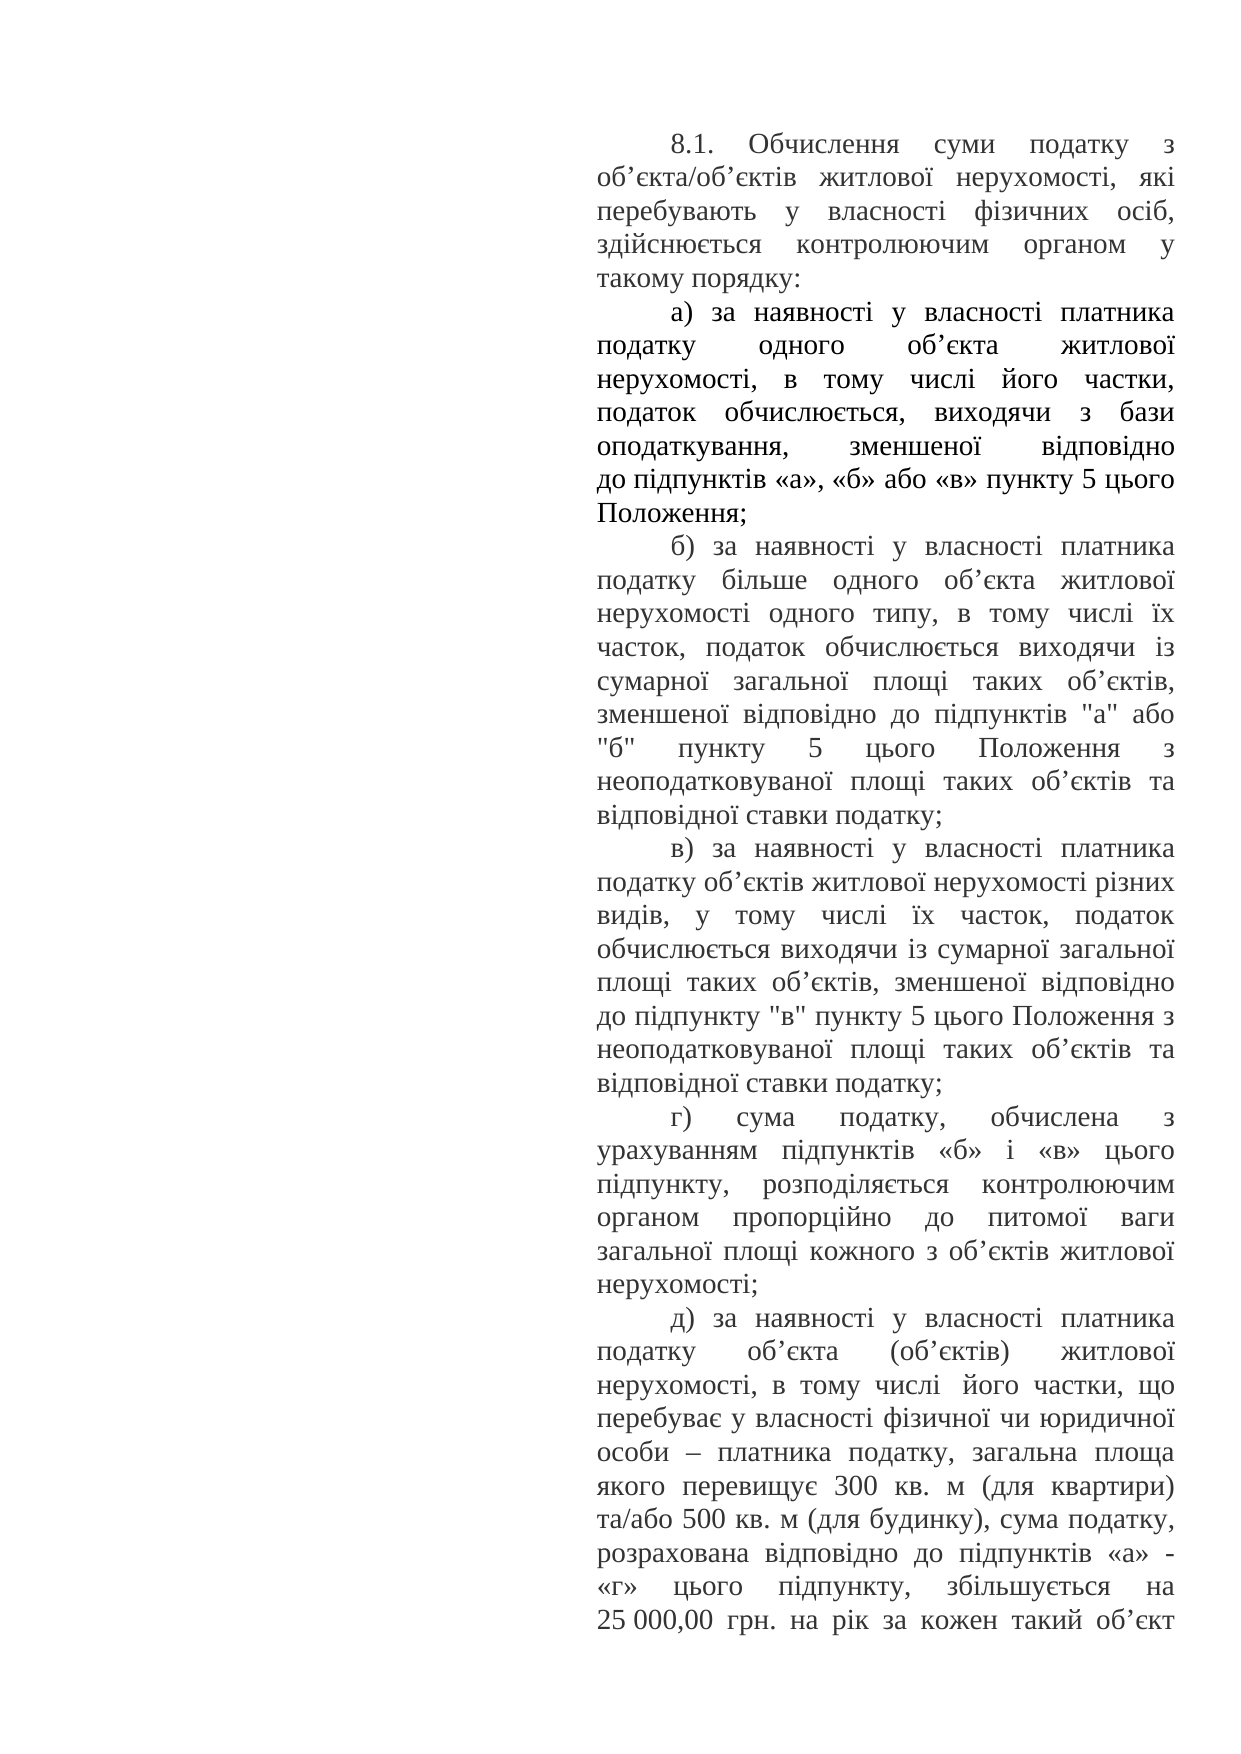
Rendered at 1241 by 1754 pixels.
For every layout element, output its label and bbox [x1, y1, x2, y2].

table_header [175, 118, 1183, 1643]
